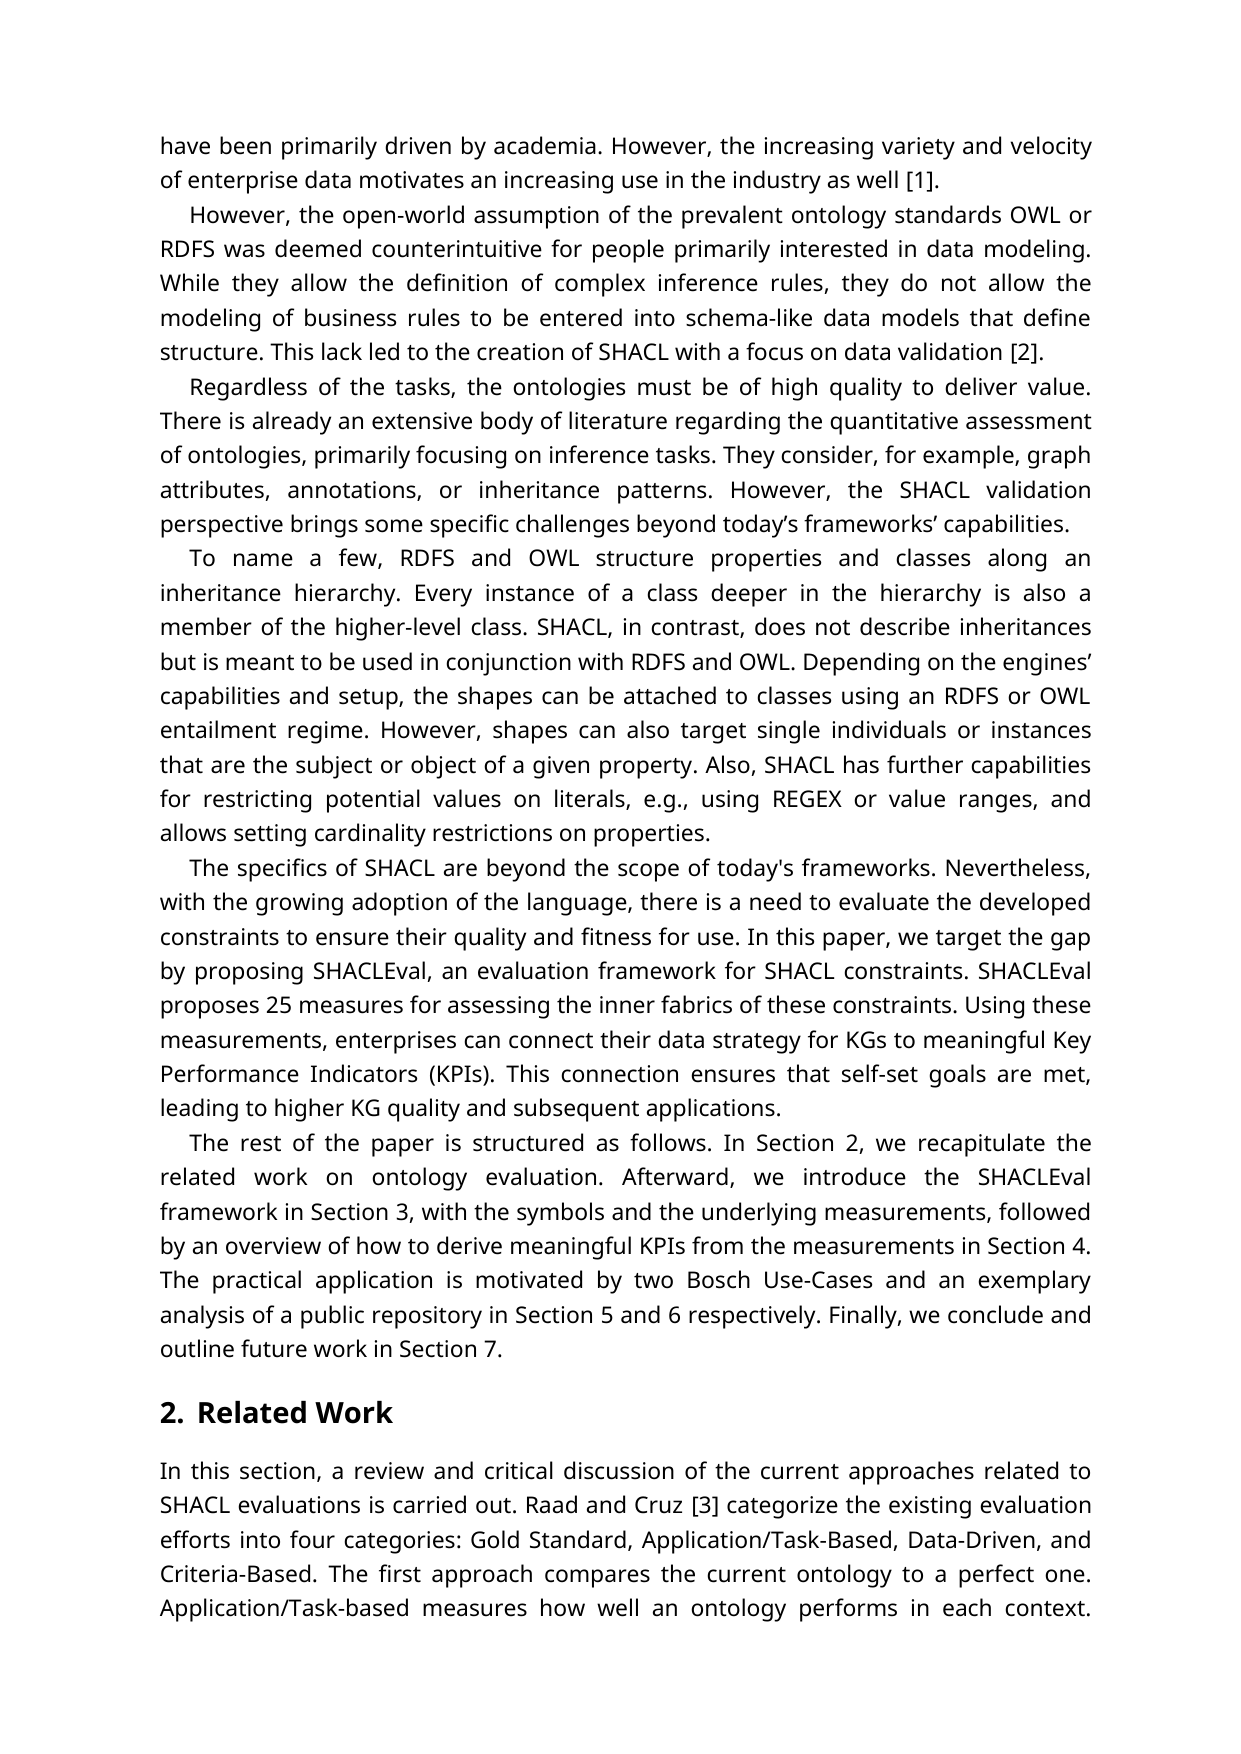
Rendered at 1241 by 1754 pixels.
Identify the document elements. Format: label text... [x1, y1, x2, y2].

text The specifics of SHACL are beyond the scope of today's frameworks. Nevertheless, with the growing adoption of the language, there is a need to evaluate the developed constraints to ensure their quality and fitness for use. In this paper, we target the gap by proposing SHACLEval, an evaluation framework for SHACL constraints. SHACLEval proposes 25 measures for assessing the inner fabrics of these constraints. Using these measurements, enterprises can connect their data strategy for KGs to meaningful Key Performance Indicators (KPIs). This connection ensures that self-set goals are met, leading to higher KG quality and subsequent applications. [159, 852, 1093, 1124]
text The rest of the paper is structured as follows. In Section 2, we recapitulate the related work on ontology evaluation. Afterward, we introduce the SHACLEval framework in Section 3, with the symbols and the underlying measurements, followed by an overview of how to derive meaningful KPIs from the measurements in Section 4. The practical application is motivated by two Bosch Use-Cases and an exemplary analysis of a public repository in Section 5 and 6 respectively. Finally, we conclude and outline future work in Section 7. [159, 1127, 1093, 1364]
text However, the open-world assumption of the prevalent ontology standards OWL or RDFS was deemed counterintuitive for people primarily interested in data modeling. While they allow the definition of complex inference rules, they do not allow the modeling of business rules to be entered into schema-like data models that define structure. This lack led to the creation of SHACL with a focus on data validation [2]. [159, 199, 1093, 367]
text To name a few, RDFS and OWL structure properties and classes along an inheritance hierarchy. Every instance of a class deeper in the hierarchy is also a member of the higher-level class. SHACL, in contrast, does not describe inheritances but is meant to be used in conjunction with RDFS and OWL. Depending on the engines’ capabilities and setup, the shapes can be attached to classes using an RDFS or OWL entailment regime. However, shapes can also target single individuals or instances that are the subject or object of a given property. Also, SHACL has further capabilities for restricting potential values on literals, e.g., using REGEX or value ranges, and allows setting cardinality restrictions on properties. [159, 542, 1093, 849]
text Regardless of the tasks, the ontologies must be of high quality to deliver value. There is already an extensive body of literature regarding the quantitative assessment of ontologies, primarily focusing on inference tasks. They consider, for example, graph attributes, annotations, or inheritance patterns. However, the SHACL validation perspective brings some specific challenges beyond today’s frameworks’ capabilities. [159, 371, 1093, 539]
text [159, 1455, 1093, 1623]
subtitle Related Work [159, 1392, 1093, 1432]
